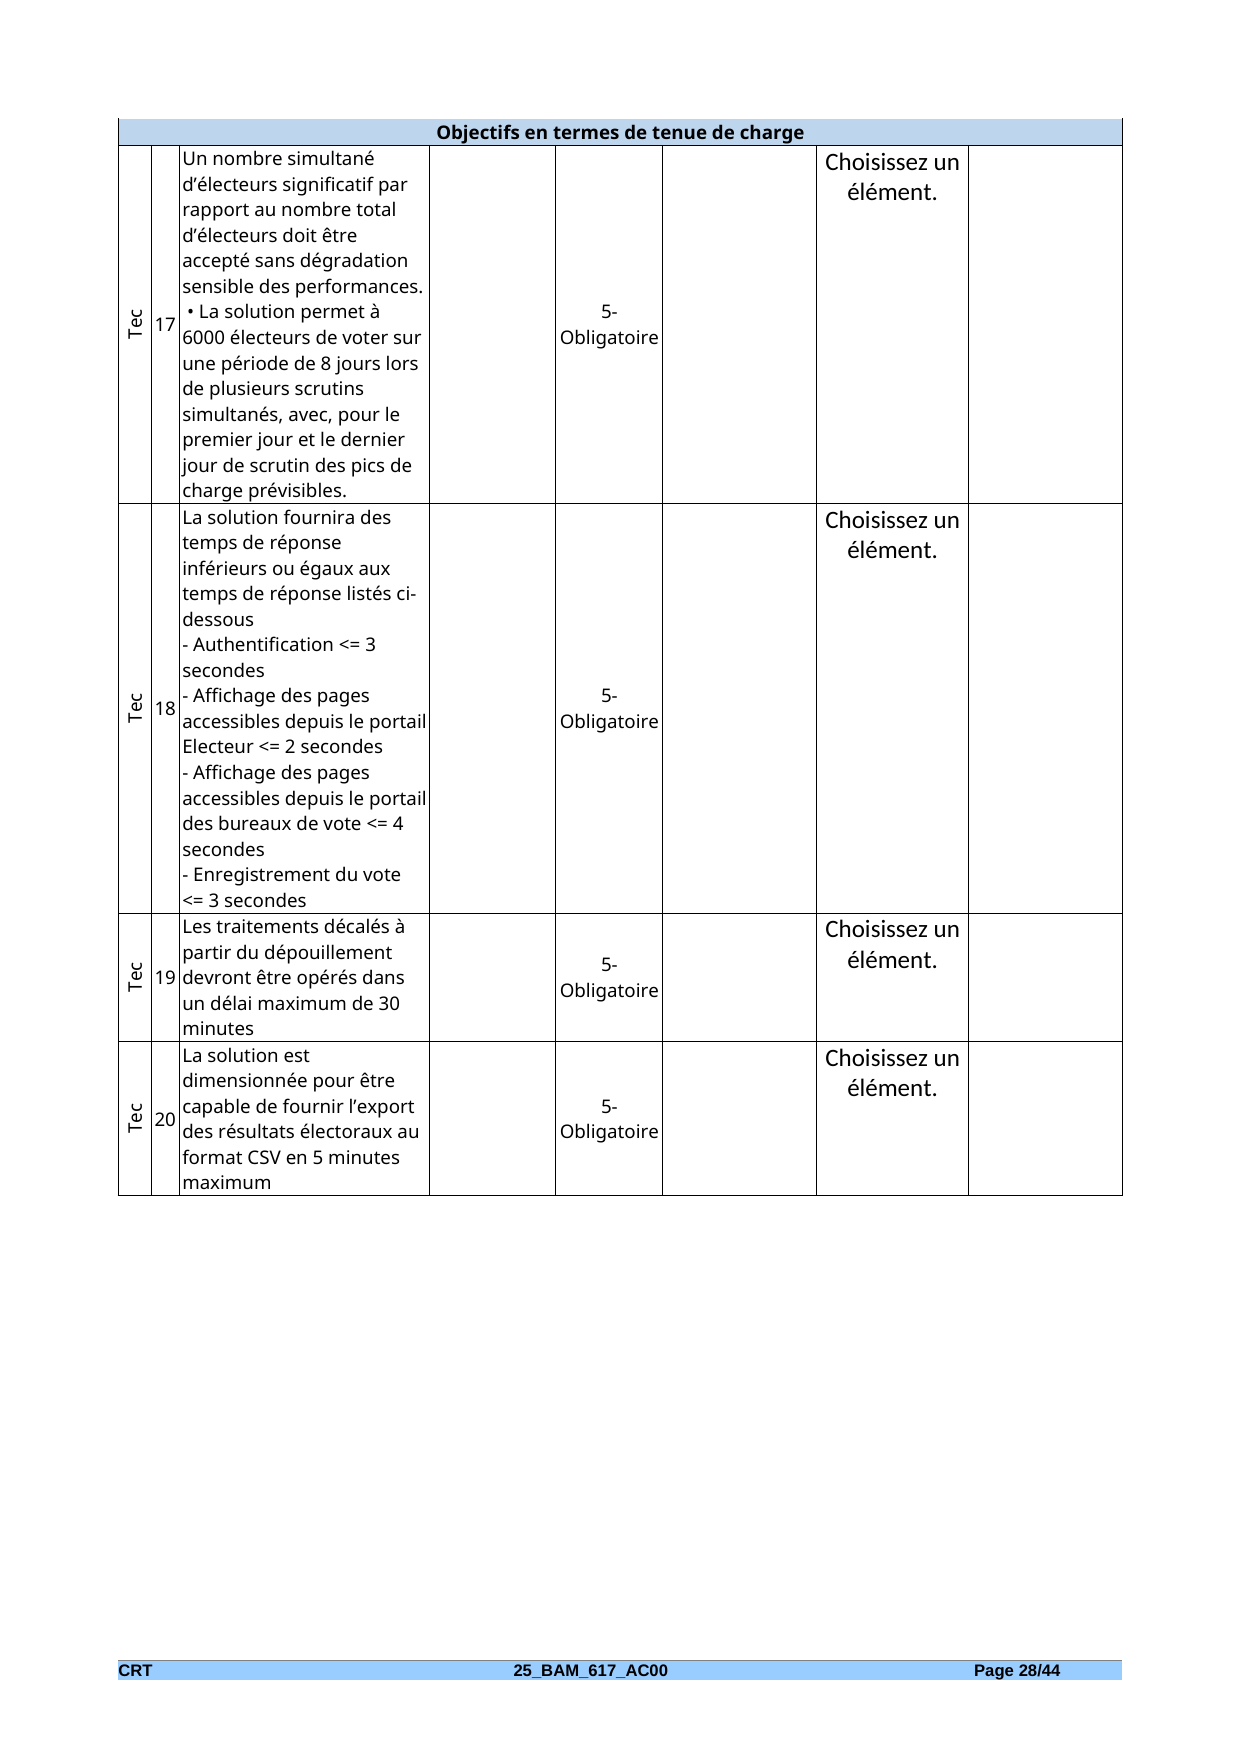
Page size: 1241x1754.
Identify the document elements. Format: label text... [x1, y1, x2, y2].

table_cell Tec [119, 504, 151, 912]
table_cell 17 [152, 146, 179, 503]
table_cell [663, 504, 816, 912]
table_cell La solution fournira des temps de réponse inférieurs ou égaux aux temps de réponse listés ci-dessous - Authentification <= 3 secondes - Affichage des pages accessibles depuis le portail Electeur <= 2 secondes - Affichage des pages accessibles depuis le portail des bureaux de vote <= 4 secondes - Enregistrement du vote <= 3 secondes [180, 504, 429, 912]
table_cell Les traitements décalés à partir du dépouillement devront être opérés dans un délai maximum de 30 minutes [180, 914, 429, 1041]
table_cell [430, 1042, 555, 1195]
table_cell 5- Obligatoire [556, 504, 662, 912]
table_cell 5- Obligatoire [556, 1042, 662, 1195]
table_cell [969, 1042, 1122, 1195]
table_cell Un nombre simultané d’électeurs significatif par rapport au nombre total d’électeurs doit être accepté sans dégradation sensible des performances. • La solution permet à 6000 électeurs de voter sur une période de 8 jours lors de plusieurs scrutins simultanés, avec, pour le premier jour et le dernier jour de scrutin des pics de charge prévisibles. [180, 146, 429, 503]
table_cell Tec [119, 146, 151, 503]
table_cell La solution est dimensionnée pour être capable de fournir l’export des résultats électoraux au format CSV en 5 minutes maximum [180, 1042, 429, 1195]
table_cell [969, 914, 1122, 1041]
table_cell [663, 146, 816, 503]
table_cell Objectifs en termes de tenue de charge [119, 119, 1122, 145]
table_cell 5- Obligatoire [556, 146, 662, 503]
table_cell [430, 146, 555, 503]
table_cell Tec [119, 1042, 151, 1195]
table_cell 20 [152, 1042, 179, 1195]
table_cell 18 [152, 504, 179, 912]
table_cell [969, 504, 1122, 912]
table_cell [663, 914, 816, 1041]
table_cell Tec [119, 914, 151, 1041]
table_cell [969, 146, 1122, 503]
table_cell [430, 914, 555, 1041]
table_cell [430, 504, 555, 912]
table_cell [663, 1042, 816, 1195]
table_cell 19 [152, 914, 179, 1041]
table_cell 5- Obligatoire [556, 914, 662, 1041]
